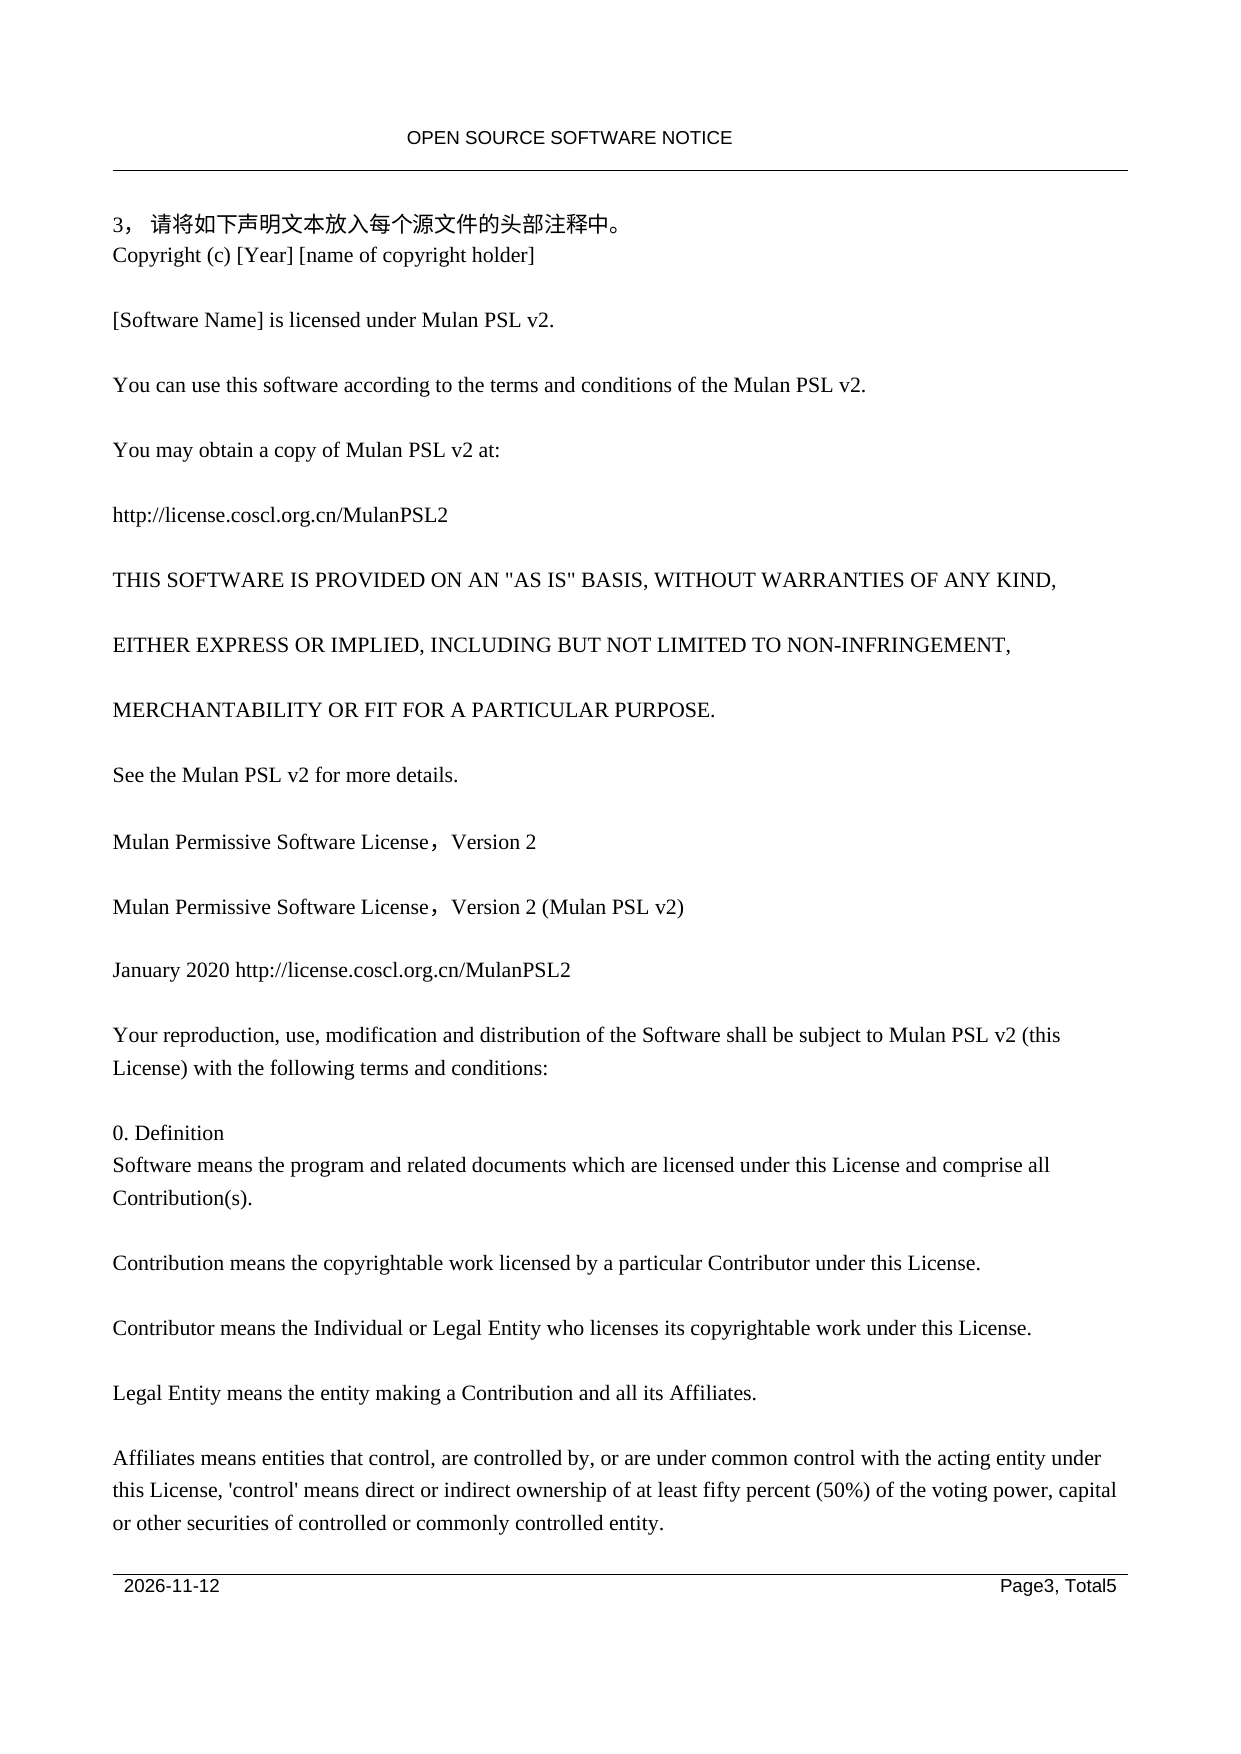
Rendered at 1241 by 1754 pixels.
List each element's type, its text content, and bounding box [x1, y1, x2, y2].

text MERCHANTABILITY OR FIT FOR A PARTICULAR PURPOSE. [112, 694, 1128, 726]
text Mulan Permissive Software License，Version 2 [112, 824, 1128, 856]
text See the Mulan PSL v2 for more details. [112, 759, 1128, 791]
text [Software Name] is licensed under Mulan PSL v2. [112, 304, 1128, 336]
text THIS SOFTWARE IS PROVIDED ON AN "AS IS" BASIS, WITHOUT WARRANTIES OF ANY KIND, [112, 564, 1128, 596]
text Contribution means the copyrightable work licensed by a particular Contributor under this License. [112, 1246, 1128, 1279]
text EITHER EXPRESS OR IMPLIED, INCLUDING BUT NOT LIMITED TO NON-INFRINGEMENT, [112, 629, 1128, 661]
text You can use this software according to the terms and conditions of the Mulan PSL v2. [112, 369, 1128, 401]
text Copyright (c) [Year] [name of copyright holder] [112, 239, 1128, 271]
text Contributor means the Individual or Legal Entity who licenses its copyrightable work under this License. [112, 1311, 1128, 1344]
text Affiliates means entities that control, are controlled by, or are under common control with the acting entity under this License, 'control' means direct or indirect ownership of at least fifty percent (50%) of the voting power, capital or other securities of controlled or commonly controlled entity. [112, 1441, 1128, 1539]
text 0. Definition [112, 1116, 1128, 1149]
text Mulan Permissive Software License，Version 2 (Mulan PSL v2) [112, 889, 1128, 921]
text http://license.coscl.org.cn/MulanPSL2 [112, 499, 1128, 531]
text You may obtain a copy of Mulan PSL v2 at: [112, 434, 1128, 466]
text Legal Entity means the entity making a Contribution and all its Affiliates. [112, 1376, 1128, 1409]
text 3， 请将如下声明文本放入每个源文件的头部注释中。 [112, 206, 1128, 239]
text January 2020 http://license.coscl.org.cn/MulanPSL2 [112, 954, 1128, 986]
text Software means the program and related documents which are licensed under this License and comprise all Contribution(s). [112, 1149, 1128, 1214]
text Your reproduction, use, modification and distribution of the Software shall be subject to Mulan PSL v2 (this License) with the following terms and conditions: [112, 1019, 1128, 1084]
